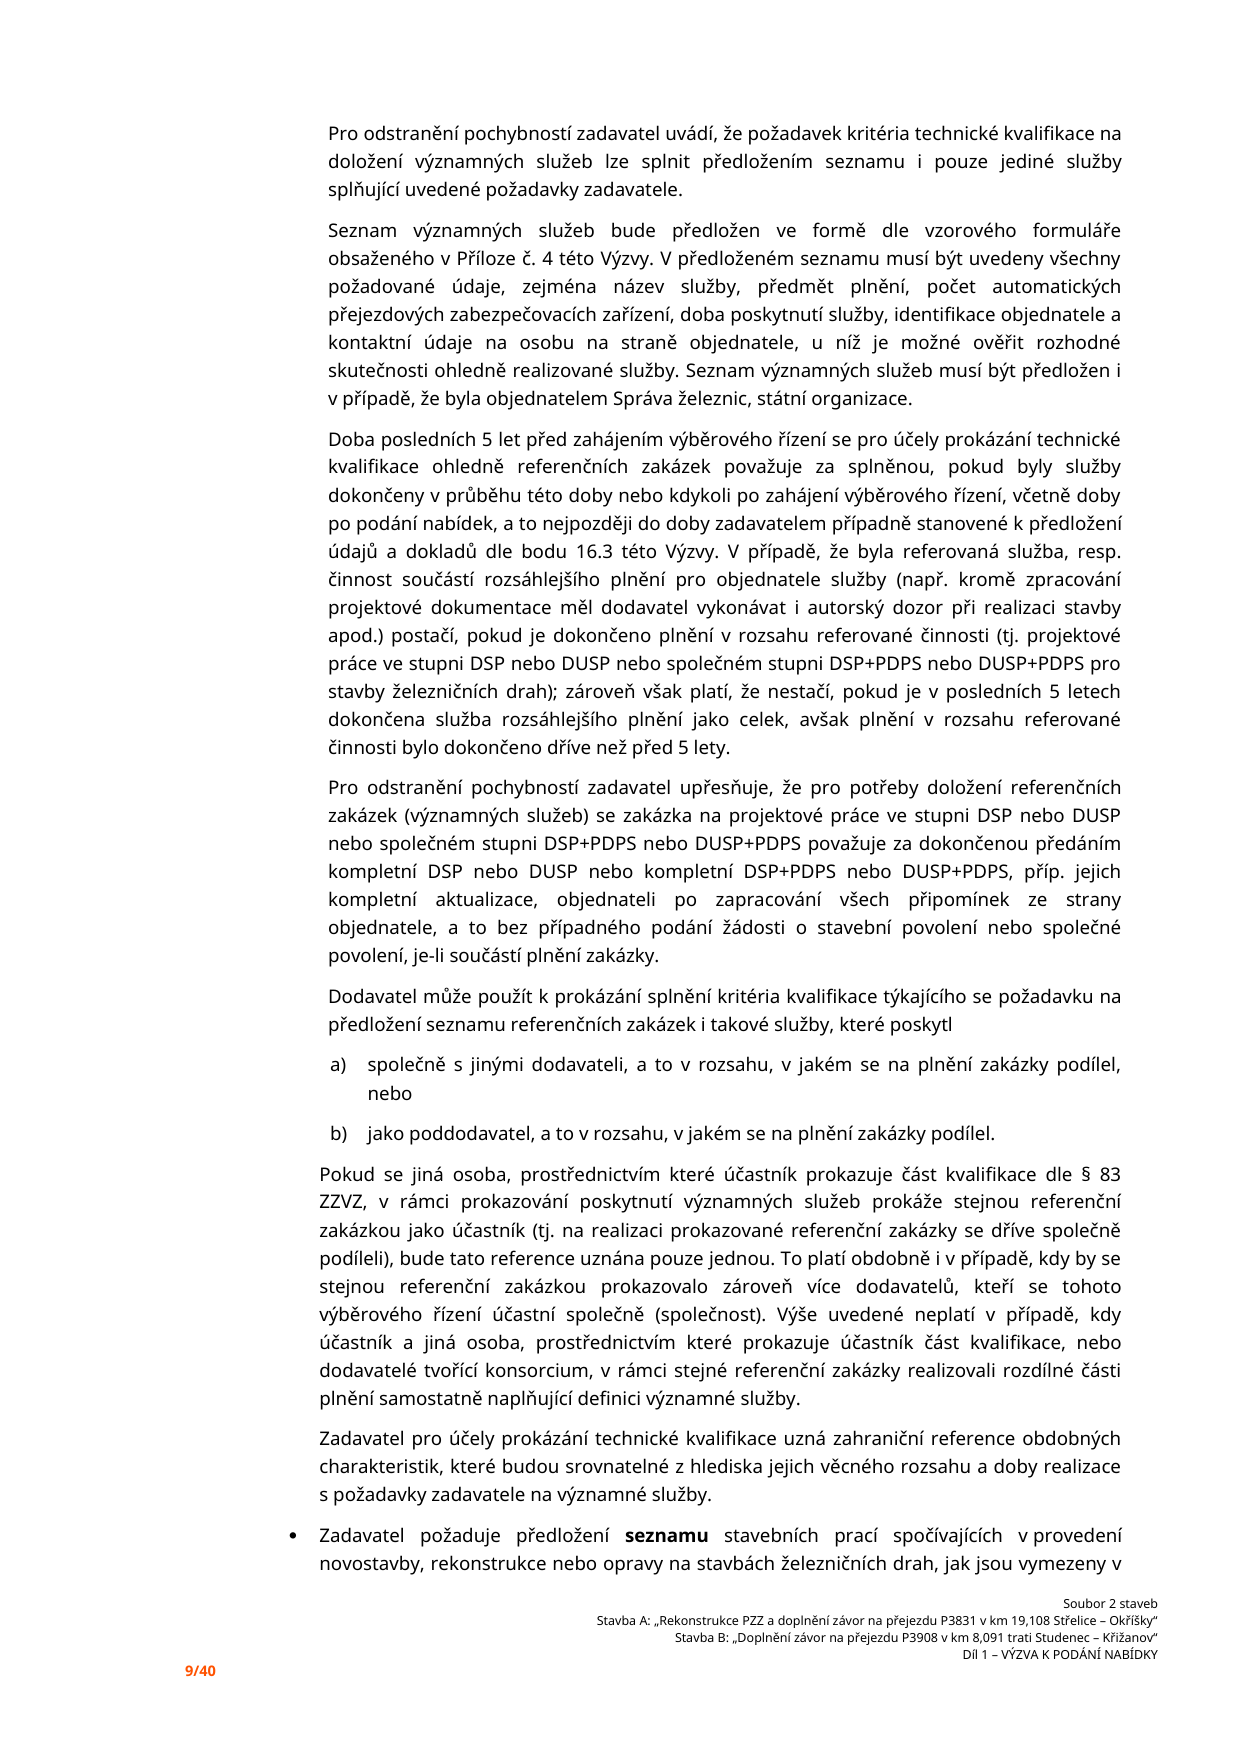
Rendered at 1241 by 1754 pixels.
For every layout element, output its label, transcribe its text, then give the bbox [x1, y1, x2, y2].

text Doba posledních 5 let před zahájením výběrového řízení se pro účely prokázání technické kvalifikace ohledně referenčních zakázek považuje za splněnou, pokud byly služby dokončeny v průběhu této doby nebo kdykoli po zahájení výběrového řízení, včetně doby po podání nabídek, a to nejpozději do doby zadavatelem případně stanovené k předložení údajů a dokladů dle bodu 16.3 této Výzvy. V případě, že byla referovaná služba, resp. činnost součástí rozsáhlejšího plnění pro objednatele služby (např. kromě zpracování projektové dokumentace měl dodavatel vykonávat i autorský dozor při realizaci stavby apod.) postačí, pokud je dokončeno plnění v rozsahu referované činnosti (tj. projektové práce ve stupni DSP nebo DUSP nebo společném stupni DSP+PDPS nebo DUSP+PDPS pro stavby železničních drah); zároveň však platí, že nestačí, pokud je v posledních 5 letech dokončena služba rozsáhlejšího plnění jako celek, avšak plnění v rozsahu referované činnosti bylo dokončeno dříve než před 5 lety. [328, 426, 1122, 759]
text Pokud se jiná osoba, prostřednictvím které účastník prokazuje část kvalifikace dle § 83 ZZVZ, v rámci prokazování poskytnutí významných služeb prokáže stejnou referenční zakázkou jako účastník (tj. na realizaci prokazované referenční zakázky se dříve společně podíleli), bude tato reference uznána pouze jednou. To platí obdobně i v případě, kdy by se stejnou referenční zakázkou prokazovalo zároveň více dodavatelů, kteří se tohoto výběrového řízení účastní společně (společnost). Výše uvedené neplatí v případě, kdy účastník a jiná osoba, prostřednictvím které prokazuje účastník část kvalifikace, nebo dodavatelé tvořící konsorcium, v rámci stejné referenční zakázky realizovali rozdílné části plnění samostatně naplňující definici významné služby. [319, 1161, 1122, 1411]
text Pro odstranění pochybností zadavatel uvádí, že požadavek kritéria technické kvalifikace na doložení významných služeb lze splnit předložením seznamu i pouze jediné služby splňující uvedené požadavky zadavatele. [328, 121, 1122, 202]
list jako poddodavatel, a to v rozsahu, v jakém se na plnění zakázky podílel. [330, 1120, 1122, 1146]
text Seznam významných služeb bude předložen ve formě dle vzorového formuláře obsaženého v Příloze č. 4 této Výzvy. V předloženém seznamu musí být uvedeny všechny požadované údaje, zejména název služby, předmět plnění, počet automatických přejezdových zabezpečovacích zařízení, doba poskytnutí služby, identifikace objednatele a kontaktní údaje na osobu na straně objednatele, u níž je možné ověřit rozhodné skutečnosti ohledně realizované služby. Seznam významných služeb musí být předložen i v případě, že byla objednatelem Správa železnic, státní organizace. [328, 217, 1122, 411]
text Zadavatel pro účely prokázání technické kvalifikace uzná zahraniční reference obdobných charakteristik, které budou srovnatelné z hlediska jejich věcného rozsahu a doby realizace s požadavky zadavatele na významné služby. [319, 1426, 1122, 1507]
list společně s jinými dodavateli, a to v rozsahu, v jakém se na plnění zakázky podílel, nebo [330, 1052, 1122, 1105]
text Pro odstranění pochybností zadavatel upřesňuje, že pro potřeby doložení referenčních zakázek (významných služeb) se zakázka na projektové práce ve stupni DSP nebo DUSP nebo společném stupni DSP+PDPS nebo DUSP+PDPS považuje za dokončenou předáním kompletní DSP nebo DUSP nebo kompletní DSP+PDPS nebo DUSP+PDPS, příp. jejich kompletní aktualizace, objednateli po zapracování všech připomínek ze strany objednatele, a to bez případného podání žádosti o stavební povolení nebo společné povolení, je-li součástí plnění zakázky. [328, 774, 1122, 968]
text Dodavatel může použít k prokázání splnění kritéria kvalifikace týkajícího se požadavku na předložení seznamu referenčních zakázek i takové služby, které poskytl [328, 983, 1122, 1037]
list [289, 1522, 1122, 1576]
